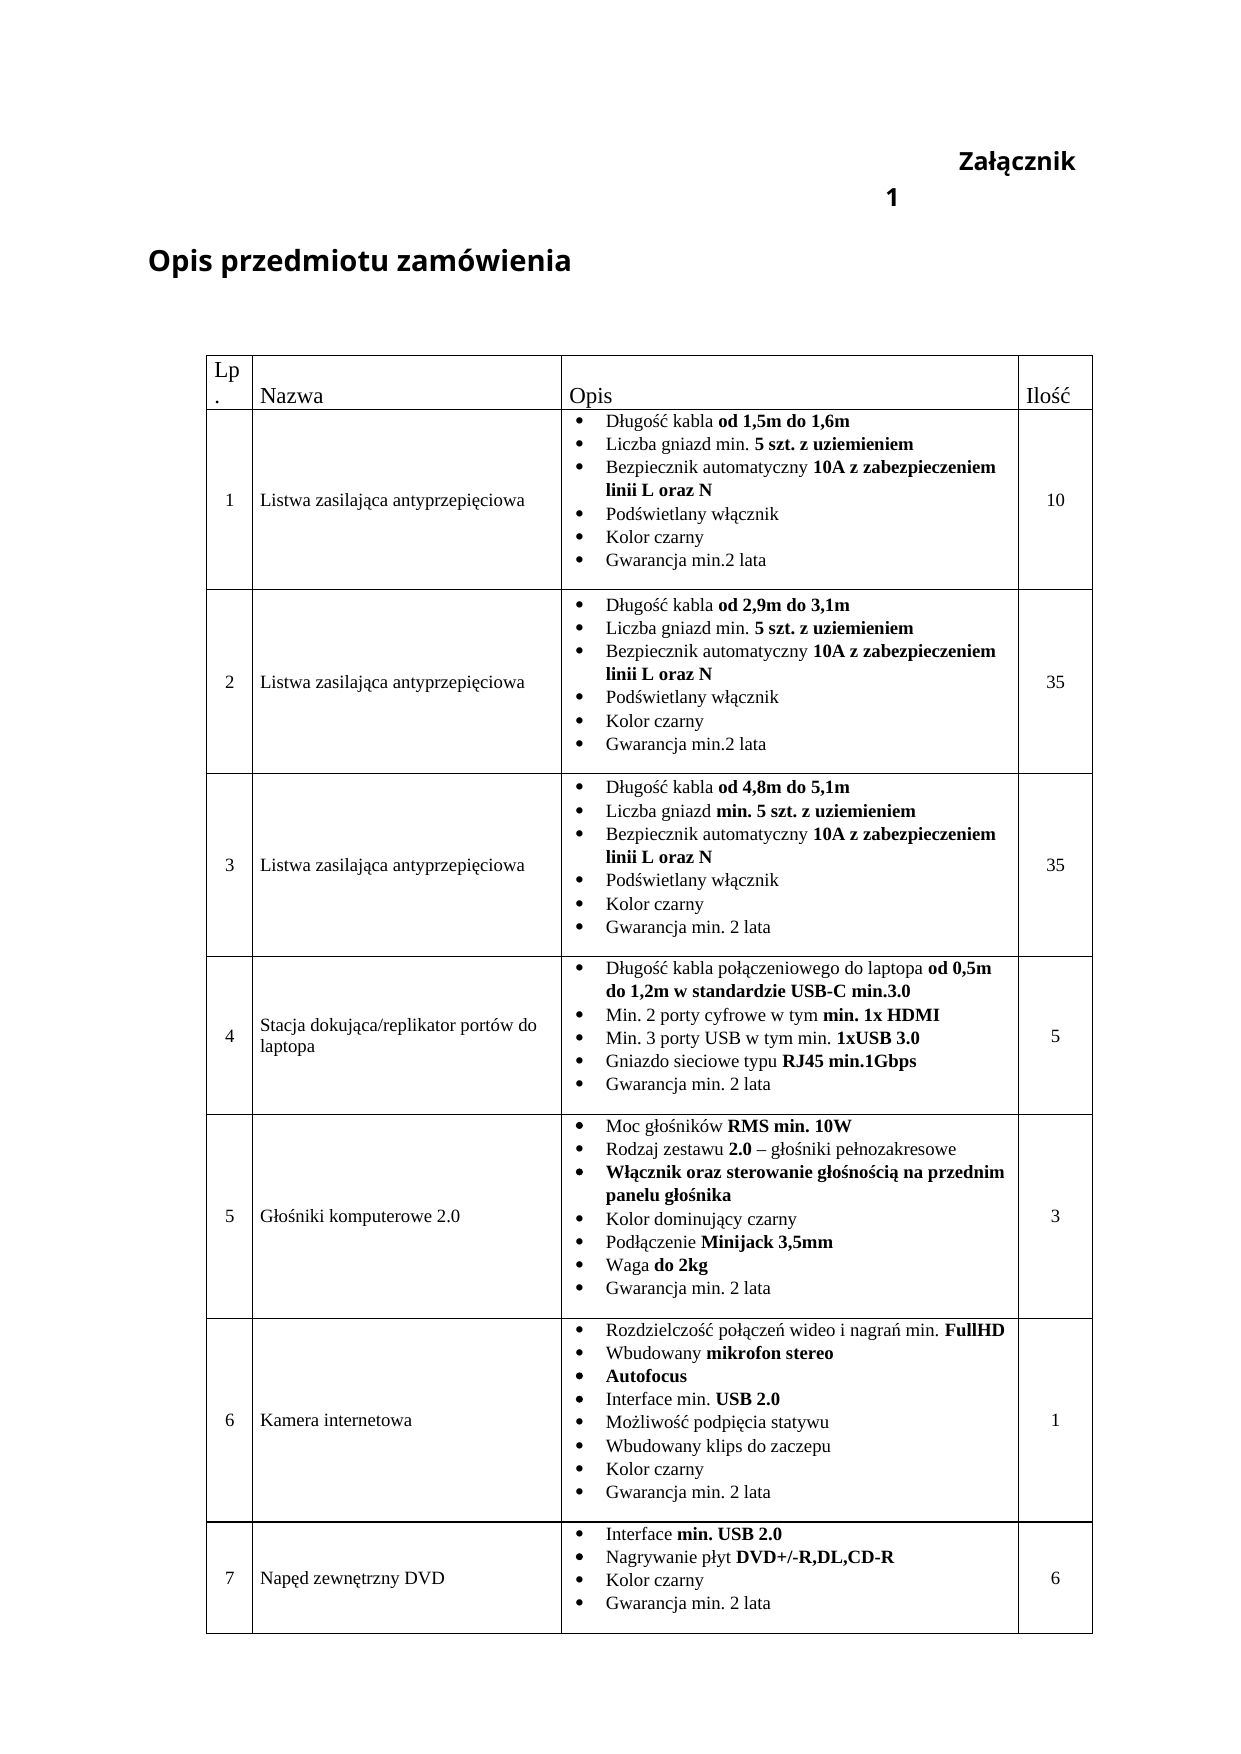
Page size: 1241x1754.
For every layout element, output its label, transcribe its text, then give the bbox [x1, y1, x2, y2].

table_cell Stacja dokująca/replikator portów do laptopa [253, 957, 561, 1113]
table_cell 7 [207, 1523, 252, 1632]
table_cell 6 [1019, 1523, 1092, 1632]
table_cell Kamera internetowa [253, 1319, 561, 1521]
table_cell 5 [207, 1115, 252, 1317]
table_cell 10 [1019, 410, 1092, 589]
table_header Nazwa [253, 356, 561, 409]
table_cell Długość kabla od 2,9m do 3,1m Liczba gniazd min. 5 szt. z uziemieniem Bezpiecznik automatyczny 10A z zabezpieczeniem linii L oraz N Podświetlany włącznik Kolor czarny Gwarancja min.2 lata [562, 590, 1018, 773]
table_cell 6 [207, 1319, 252, 1521]
table_cell 1 [207, 410, 252, 589]
table_cell Długość kabla połączeniowego do laptopa od 0,5m do 1,2m w standardzie USB-C min.3.0 Min. 2 porty cyfrowe w tym min. 1x HDMI Min. 3 porty USB w tym min. 1xUSB 3.0 Gniazdo sieciowe typu RJ45 min.1Gbps Gwarancja min. 2 lata [562, 957, 1018, 1113]
table_cell Rozdzielczość połączeń wideo i nagrań min. FullHD Wbudowany mikrofon stereo Autofocus Interface min. USB 2.0 Możliwość podpięcia statywu Wbudowany klips do zaczepu Kolor czarny Gwarancja min. 2 lata [562, 1319, 1018, 1521]
table_cell 5 [1019, 957, 1092, 1113]
table_header Opis [562, 356, 1018, 409]
table_header Ilość [1019, 356, 1092, 409]
table_cell Długość kabla od 4,8m do 5,1m Liczba gniazd min. 5 szt. z uziemieniem Bezpiecznik automatyczny 10A z zabezpieczeniem linii L oraz N Podświetlany włącznik Kolor czarny Gwarancja min. 2 lata [562, 774, 1018, 956]
table_header Lp. [207, 356, 252, 409]
table_cell Listwa zasilająca antyprzepięciowa [253, 410, 561, 589]
table_cell Głośniki komputerowe 2.0 [253, 1115, 561, 1317]
table_cell Długość kabla od 1,5m do 1,6m Liczba gniazd min. 5 szt. z uziemieniem Bezpiecznik automatyczny 10A z zabezpieczeniem linii L oraz N Podświetlany włącznik Kolor czarny Gwarancja min.2 lata [562, 410, 1018, 589]
table_cell Listwa zasilająca antyprzepięciowa [253, 774, 561, 956]
table_cell 35 [1019, 774, 1092, 956]
table_cell Napęd zewnętrzny DVD [253, 1523, 561, 1632]
table_cell 35 [1019, 590, 1092, 773]
table_cell Moc głośników RMS min. 10W Rodzaj zestawu 2.0 – głośniki pełnozakresowe Włącznik oraz sterowanie głośnością na przednim panelu głośnika Kolor dominujący czarny Podłączenie Minijack 3,5mm Waga do 2kg Gwarancja min. 2 lata [562, 1115, 1018, 1317]
table_cell 1 [1019, 1319, 1092, 1521]
table_cell 4 [207, 957, 252, 1113]
subtitle Opis przedmiotu zamówienia [148, 240, 1092, 280]
table_cell 2 [207, 590, 252, 773]
table_cell Listwa zasilająca antyprzepięciowa [253, 590, 561, 773]
table_cell 3 [1019, 1115, 1092, 1317]
table_cell 3 [207, 774, 252, 956]
subtitle Załącznik 1 [885, 143, 1092, 213]
table_cell Interface min. USB 2.0 Nagrywanie płyt DVD+/-R,DL,CD-R Kolor czarny Gwarancja min. 2 lata [562, 1523, 1018, 1632]
